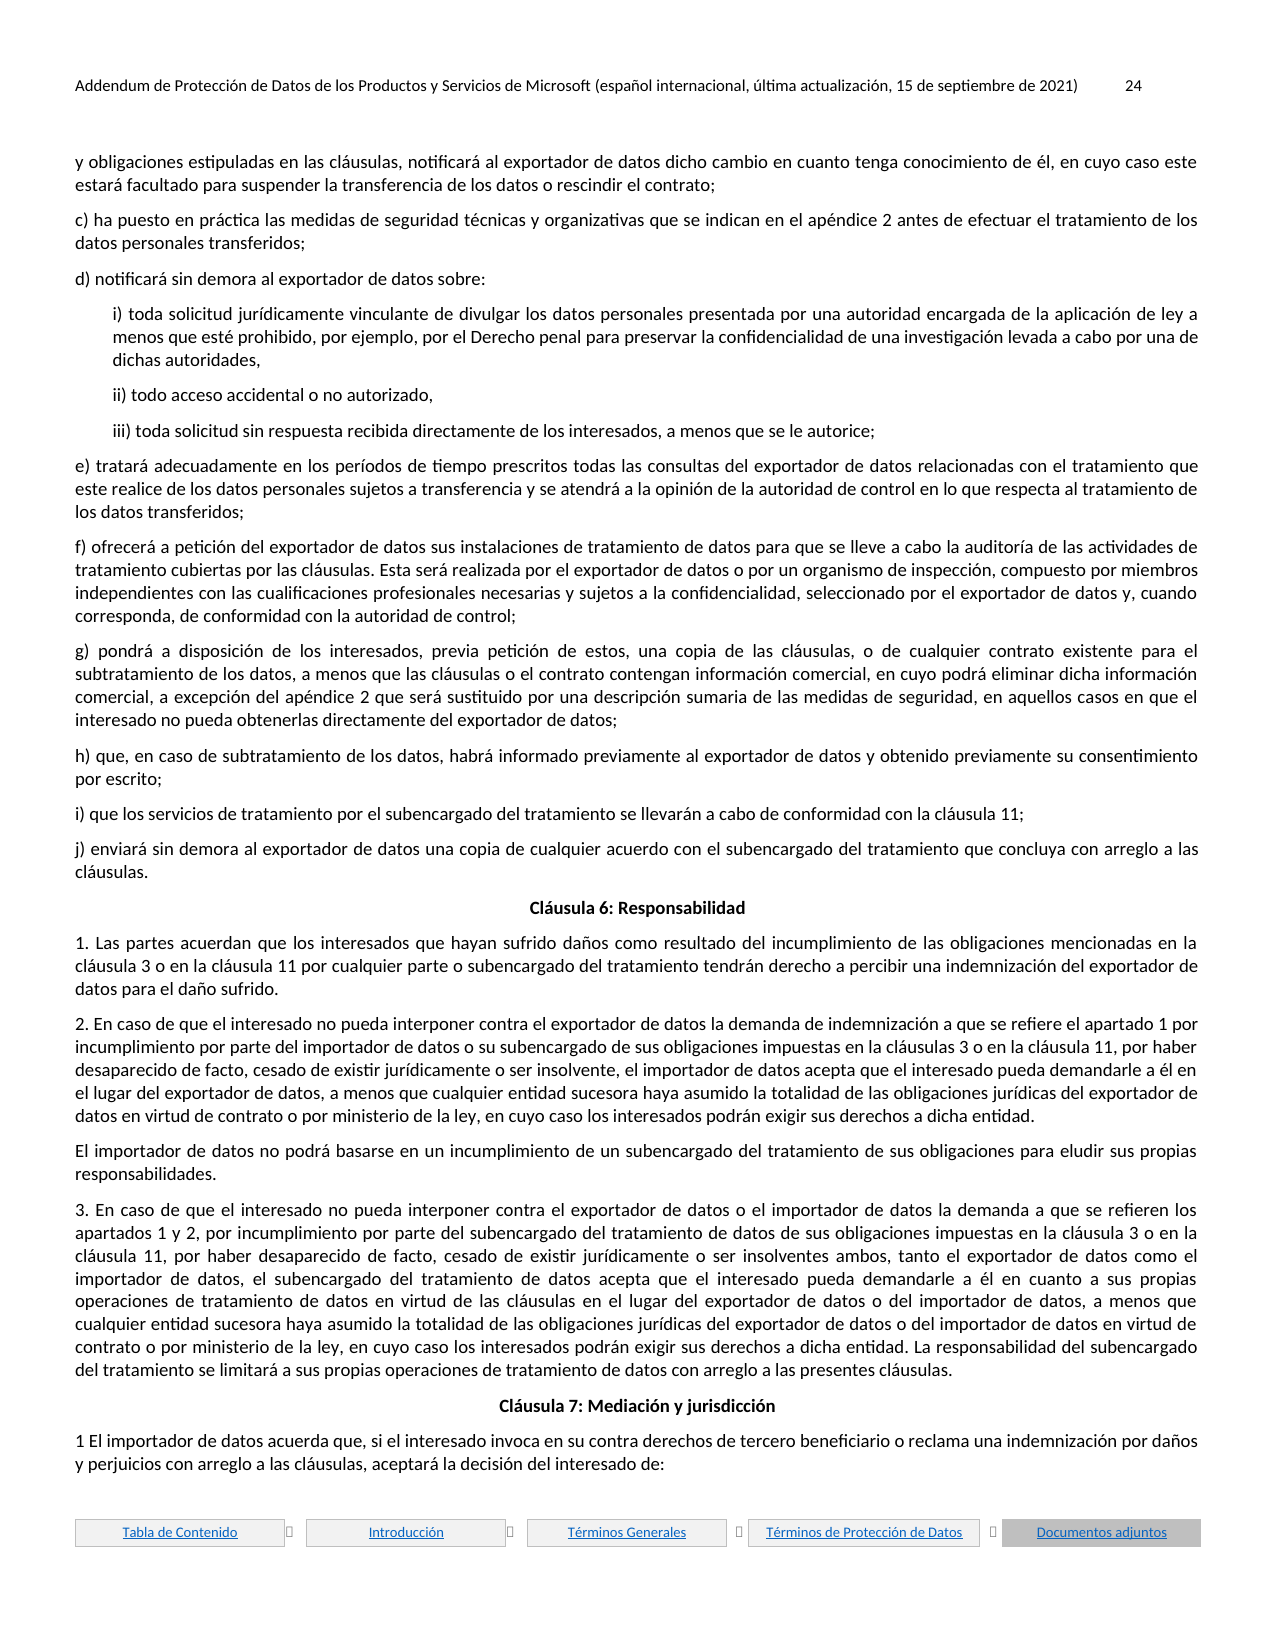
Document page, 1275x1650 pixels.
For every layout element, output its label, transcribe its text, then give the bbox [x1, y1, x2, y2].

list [75, 150, 1200, 196]
list g) pondrá a disposición de los interesados, previa petición de estos, una copia de las cláusulas, o de cualquier contrato existente para el subtratamiento de los datos, a menos que las cláusulas o el contrato contengan información comercial, en cuyo podrá eliminar dicha información comercial, a excepción del apéndice 2 que será sustituido por una descripción sumaria de las medidas de seguridad, en aquellos casos en que el interesado no pueda obtenerlas directamente del exportador de datos; [75, 639, 1200, 731]
list 2. En caso de que el interesado no pueda interponer contra el exportador de datos la demanda de indemnización a que se refiere el apartado 1 por incumplimiento por parte del importador de datos o su subencargado de sus obligaciones impuestas en la cláusulas 3 o en la cláusula 11, por haber desaparecido de facto, cesado de existir jurídicamente o ser insolvente, el importador de datos acepta que el interesado pueda demandarle a él en el lugar del exportador de datos, a menos que cualquier entidad sucesora haya asumido la totalidad de las obligaciones jurídicas del exportador de datos en virtud de contrato o por ministerio de la ley, en cuyo caso los interesados podrán exigir sus derechos a dicha entidad. [75, 1012, 1200, 1127]
list e) tratará adecuadamente en los períodos de tiempo prescritos todas las consultas del exportador de datos relacionadas con el tratamiento que este realice de los datos personales sujetos a transferencia y se atendrá a la opinión de la autoridad de control en lo que respecta al tratamiento de los datos transferidos; [75, 454, 1200, 523]
list ii) todo acceso accidental o no autorizado, [112, 383, 1200, 406]
list Cláusula 6: Responsabilidad [75, 896, 1200, 919]
list iii) toda solicitud sin respuesta recibida directamente de los interesados, a menos que se le autorice; [112, 419, 1200, 442]
list d) notificará sin demora al exportador de datos sobre: [75, 267, 1200, 289]
list 3. En caso de que el interesado no pueda interponer contra el exportador de datos o el importador de datos la demanda a que se refieren los apartados 1 y 2, por incumplimiento por parte del subencargado del tratamiento de datos de sus obligaciones impuestas en la cláusula 3 o en la cláusula 11, por haber desaparecido de facto, cesado de existir jurídicamente o ser insolventes ambos, tanto el exportador de datos como el importador de datos, el subencargado del tratamiento de datos acepta que el interesado pueda demandarle a él en cuanto a sus propias operaciones de tratamiento de datos en virtud de las cláusulas en el lugar del exportador de datos o del importador de datos, a menos que cualquier entidad sucesora haya asumido la totalidad de las obligaciones jurídicas del exportador de datos o del importador de datos en virtud de contrato o por ministerio de la ley, en cuyo caso los interesados podrán exigir sus derechos a dicha entidad. La responsabilidad del subencargado del tratamiento se limitará a sus propias operaciones de tratamiento de datos con arreglo a las presentes cláusulas. [75, 1198, 1200, 1381]
list 1. Las partes acuerdan que los interesados que hayan sufrido daños como resultado del incumplimiento de las obligaciones mencionadas en la cláusula 3 o en la cláusula 11 por cualquier parte o subencargado del tratamiento tendrán derecho a percibir una indemnización del exportador de datos para el daño sufrido. [75, 931, 1200, 1000]
list 1 El importador de datos acuerda que, si el interesado invoca en su contra derechos de tercero beneficiario o reclama una indemnización por daños y perjuicios con arreglo a las cláusulas, aceptará la decisión del interesado de: [75, 1429, 1200, 1475]
list Cláusula 7: Mediación y jurisdicción [75, 1394, 1200, 1417]
list j) enviará sin demora al exportador de datos una copia de cualquier acuerdo con el subencargado del tratamiento que concluya con arreglo a las cláusulas. [75, 837, 1200, 883]
list c) ha puesto en práctica las medidas de seguridad técnicas y organizativas que se indican en el apéndice 2 antes de efectuar el tratamiento de los datos personales transferidos; [75, 208, 1200, 254]
list i) toda solicitud jurídicamente vinculante de divulgar los datos personales presentada por una autoridad encargada de la aplicación de ley a menos que esté prohibido, por ejemplo, por el Derecho penal para preservar la confidencialidad de una investigación levada a cabo por una de dichas autoridades, [112, 302, 1200, 371]
list h) que, en caso de subtratamiento de los datos, habrá informado previamente al exportador de datos y obtenido previamente su consentimiento por escrito; [75, 744, 1200, 789]
list El importador de datos no podrá basarse en un incumplimiento de un subencargado del tratamiento de sus obligaciones para eludir sus propias responsabilidades. [75, 1139, 1200, 1185]
list f) ofrecerá a petición del exportador de datos sus instalaciones de tratamiento de datos para que se lleve a cabo la auditoría de las actividades de tratamiento cubiertas por las cláusulas. Esta será realizada por el exportador de datos o por un organismo de inspección, compuesto por miembros independientes con las cualificaciones profesionales necesarias y sujetos a la confidencialidad, seleccionado por el exportador de datos y, cuando corresponda, de conformidad con la autoridad de control; [75, 535, 1200, 627]
list i) que los servicios de tratamiento por el subencargado del tratamiento se llevarán a cabo de conformidad con la cláusula 11; [75, 802, 1200, 825]
